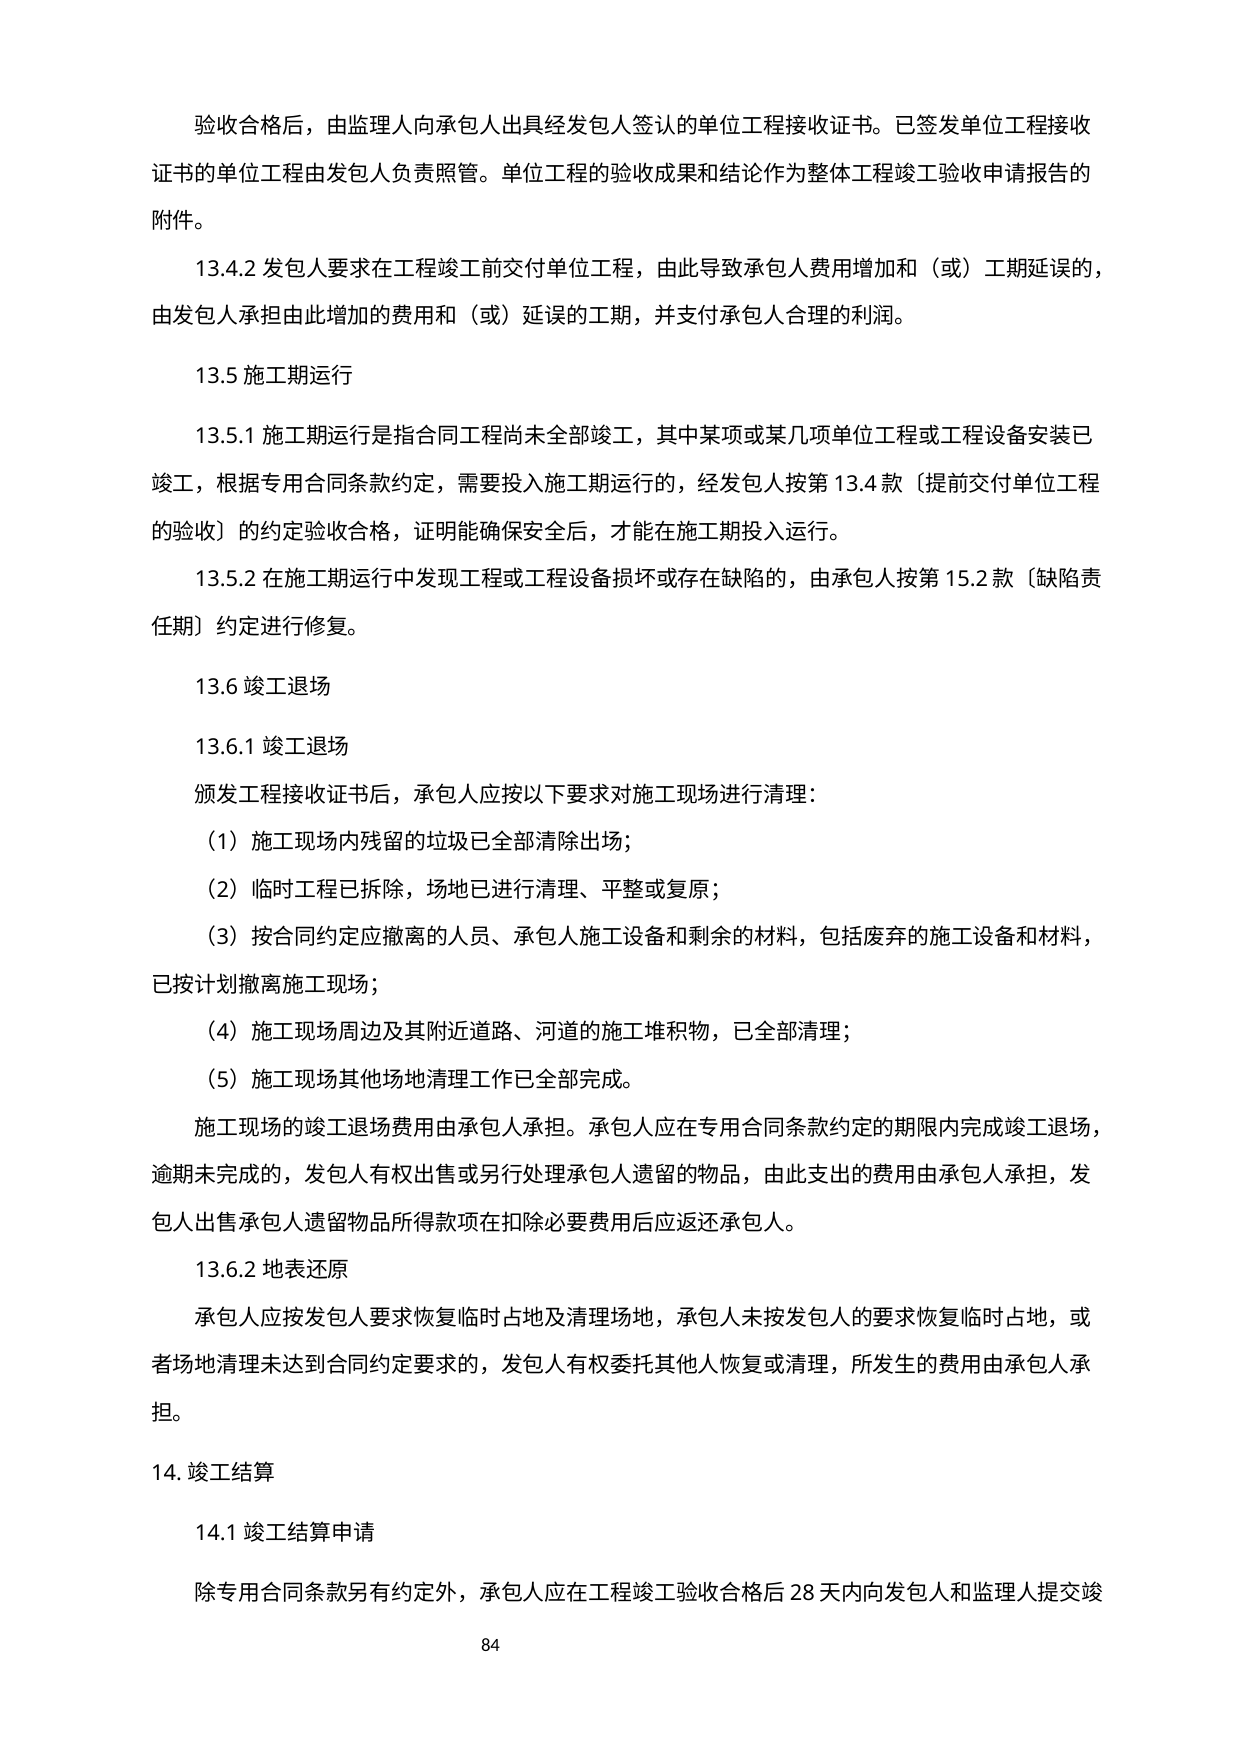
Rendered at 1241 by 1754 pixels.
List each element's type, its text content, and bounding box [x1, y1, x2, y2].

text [151, 1575, 1111, 1607]
subtitle 13.6 竣工退场 [151, 669, 1111, 701]
text 验收合格后，由监理人向承包人出具经发包人签认的单位工程接收证书。已签发单位工程接收证书的单位工程由发包人负责照管。单位工程的验收成果和结论作为整体工程竣工验收申请报告的附件。 [151, 108, 1111, 235]
text （3）按合同约定应撤离的人员、承包人施工设备和剩余的材料，包括废弃的施工设备和材料，已按计划撤离施工现场； [151, 919, 1111, 998]
text 颁发工程接收证书后，承包人应按以下要求对施工现场进行清理： [151, 777, 1111, 808]
text 13.5.2 在施工期运行中发现工程或工程设备损坏或存在缺陷的，由承包人按第15.2款〔缺陷责任期〕约定进行修复。 [151, 561, 1111, 641]
subtitle 14.1 竣工结算申请 [151, 1515, 1111, 1547]
text 承包人应按发包人要求恢复临时占地及清理场地，承包人未按发包人的要求恢复临时占地，或者场地清理未达到合同约定要求的，发包人有权委托其他人恢复或清理，所发生的费用由承包人承担。 [151, 1300, 1111, 1426]
text （4）施工现场周边及其附近道路、河道的施工堆积物，已全部清理； [151, 1014, 1111, 1046]
text （5）施工现场其他场地清理工作已全部完成。 [151, 1062, 1111, 1094]
text 13.6.1 竣工退场 [151, 729, 1111, 761]
text 施工现场的竣工退场费用由承包人承担。承包人应在专用合同条款约定的期限内完成竣工退场，逾期未完成的，发包人有权出售或另行处理承包人遗留的物品，由此支出的费用由承包人承担，发包人出售承包人遗留物品所得款项在扣除必要费用后应返还承包人。 [151, 1109, 1111, 1236]
subtitle 14. 竣工结算 [151, 1455, 1111, 1486]
text 13.6.2 地表还原 [151, 1252, 1111, 1284]
text （1）施工现场内残留的垃圾已全部清除出场； [151, 824, 1111, 856]
subtitle 13.5 施工期运行 [151, 358, 1111, 390]
text （2）临时工程已拆除，场地已进行清理、平整或复原； [151, 872, 1111, 903]
text 13.4.2 发包人要求在工程竣工前交付单位工程，由此导致承包人费用增加和（或）工期延误的，由发包人承担由此增加的费用和（或）延误的工期，并支付承包人合理的利润。 [151, 251, 1111, 330]
text 13.5.1 施工期运行是指合同工程尚未全部竣工，其中某项或某几项单位工程或工程设备安装已竣工，根据专用合同条款约定，需要投入施工期运行的，经发包人按第13.4款〔提前交付单位工程的验收〕的约定验收合格，证明能确保安全后，才能在施工期投入运行。 [151, 418, 1111, 545]
